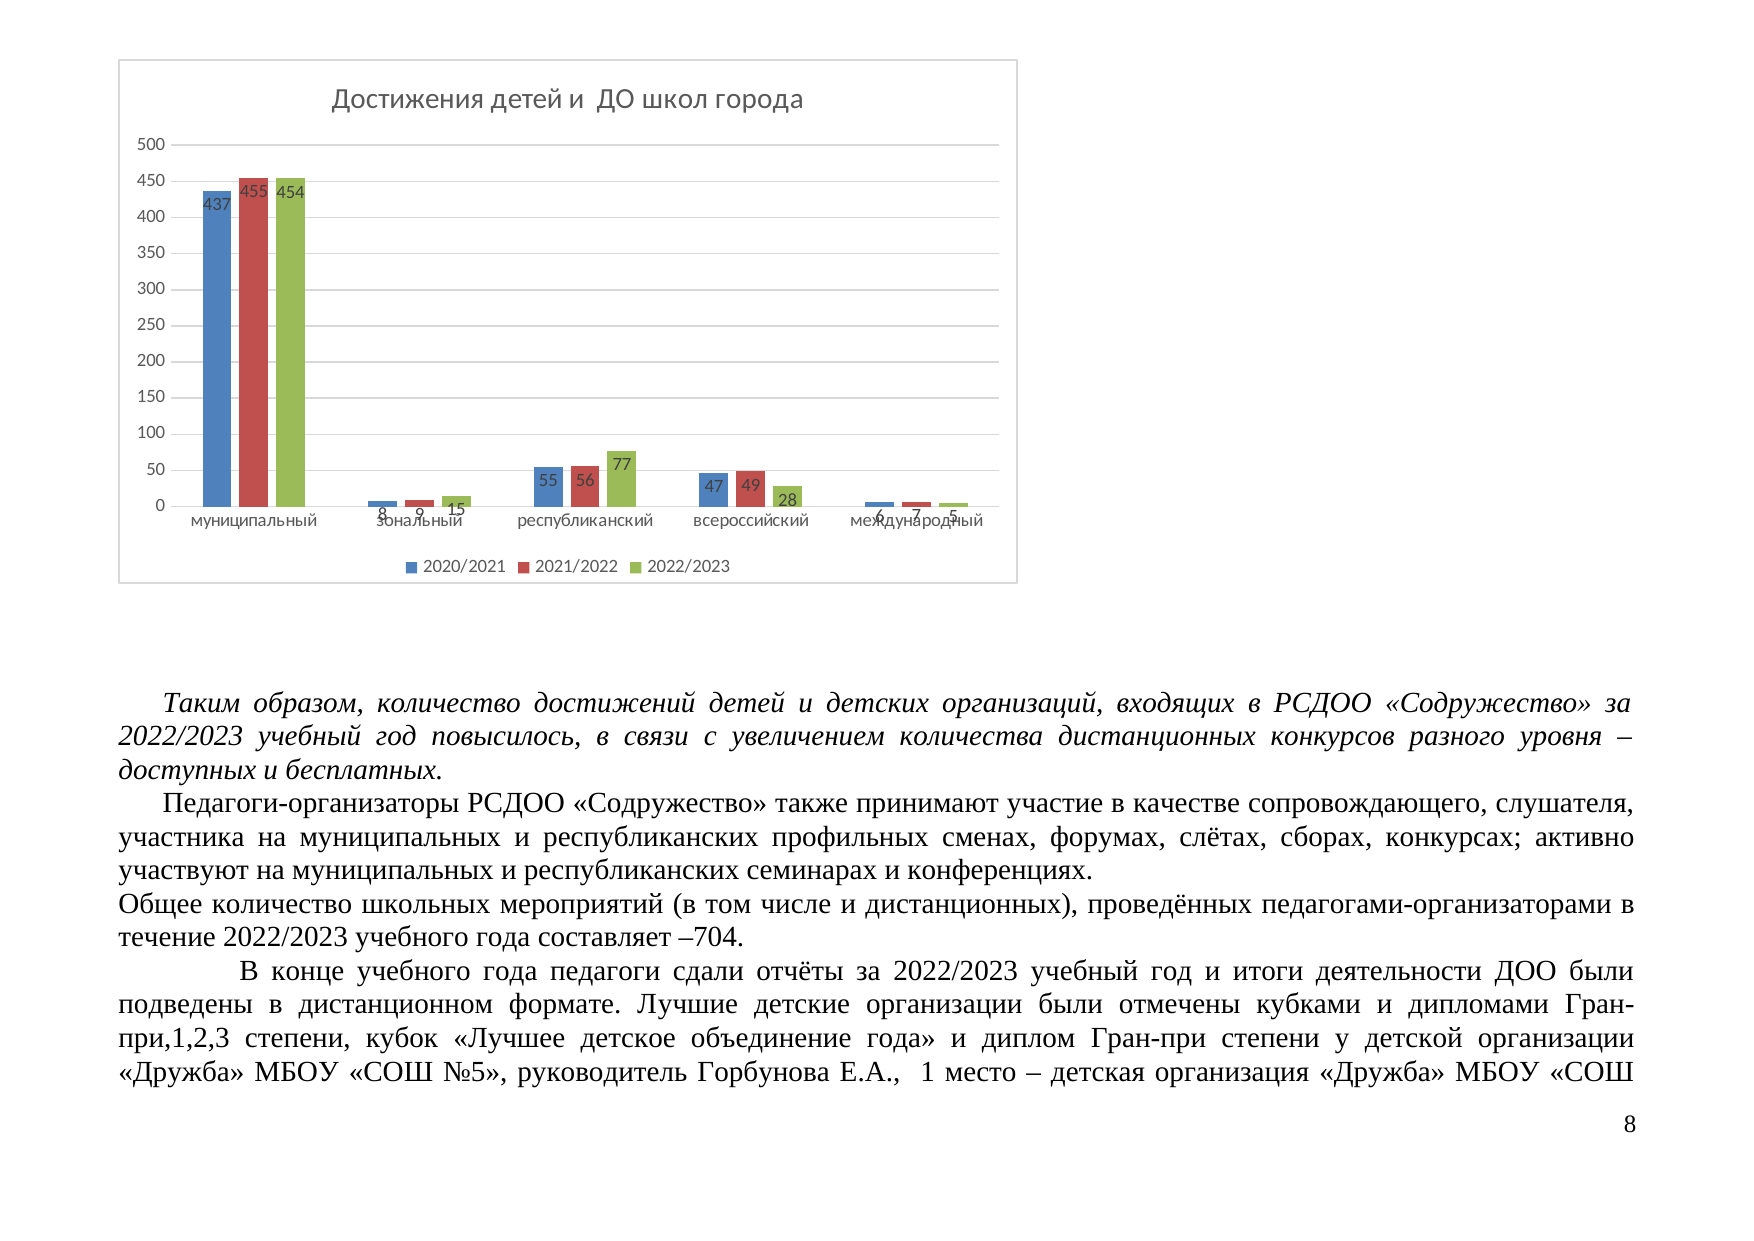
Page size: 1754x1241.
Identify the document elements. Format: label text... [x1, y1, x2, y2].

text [118, 953, 1636, 1087]
text Таким образом, количество достижений детей и детских организаций, входящих в РСДОО «Содружество» за 2022/2023 учебный год повысилось, в связи с увеличением количества дистанционных конкурсов разного уровня – доступных и бесплатных. [118, 685, 1636, 785]
text Педагоги-организаторы РСДОО «Содружество» также принимают участие в качестве сопровождающего, слушателя, участника на муниципальных и республиканских профильных сменах, форумах, слётах, сборах, конкурсах; активно участвуют на муниципальных и республиканских семинарах и конференциях. [118, 785, 1636, 886]
text Общее количество школьных мероприятий (в том числе и дистанционных), проведённых педагогами-организаторами в течение 2022/2023 учебного года составляет –704. [118, 886, 1636, 953]
